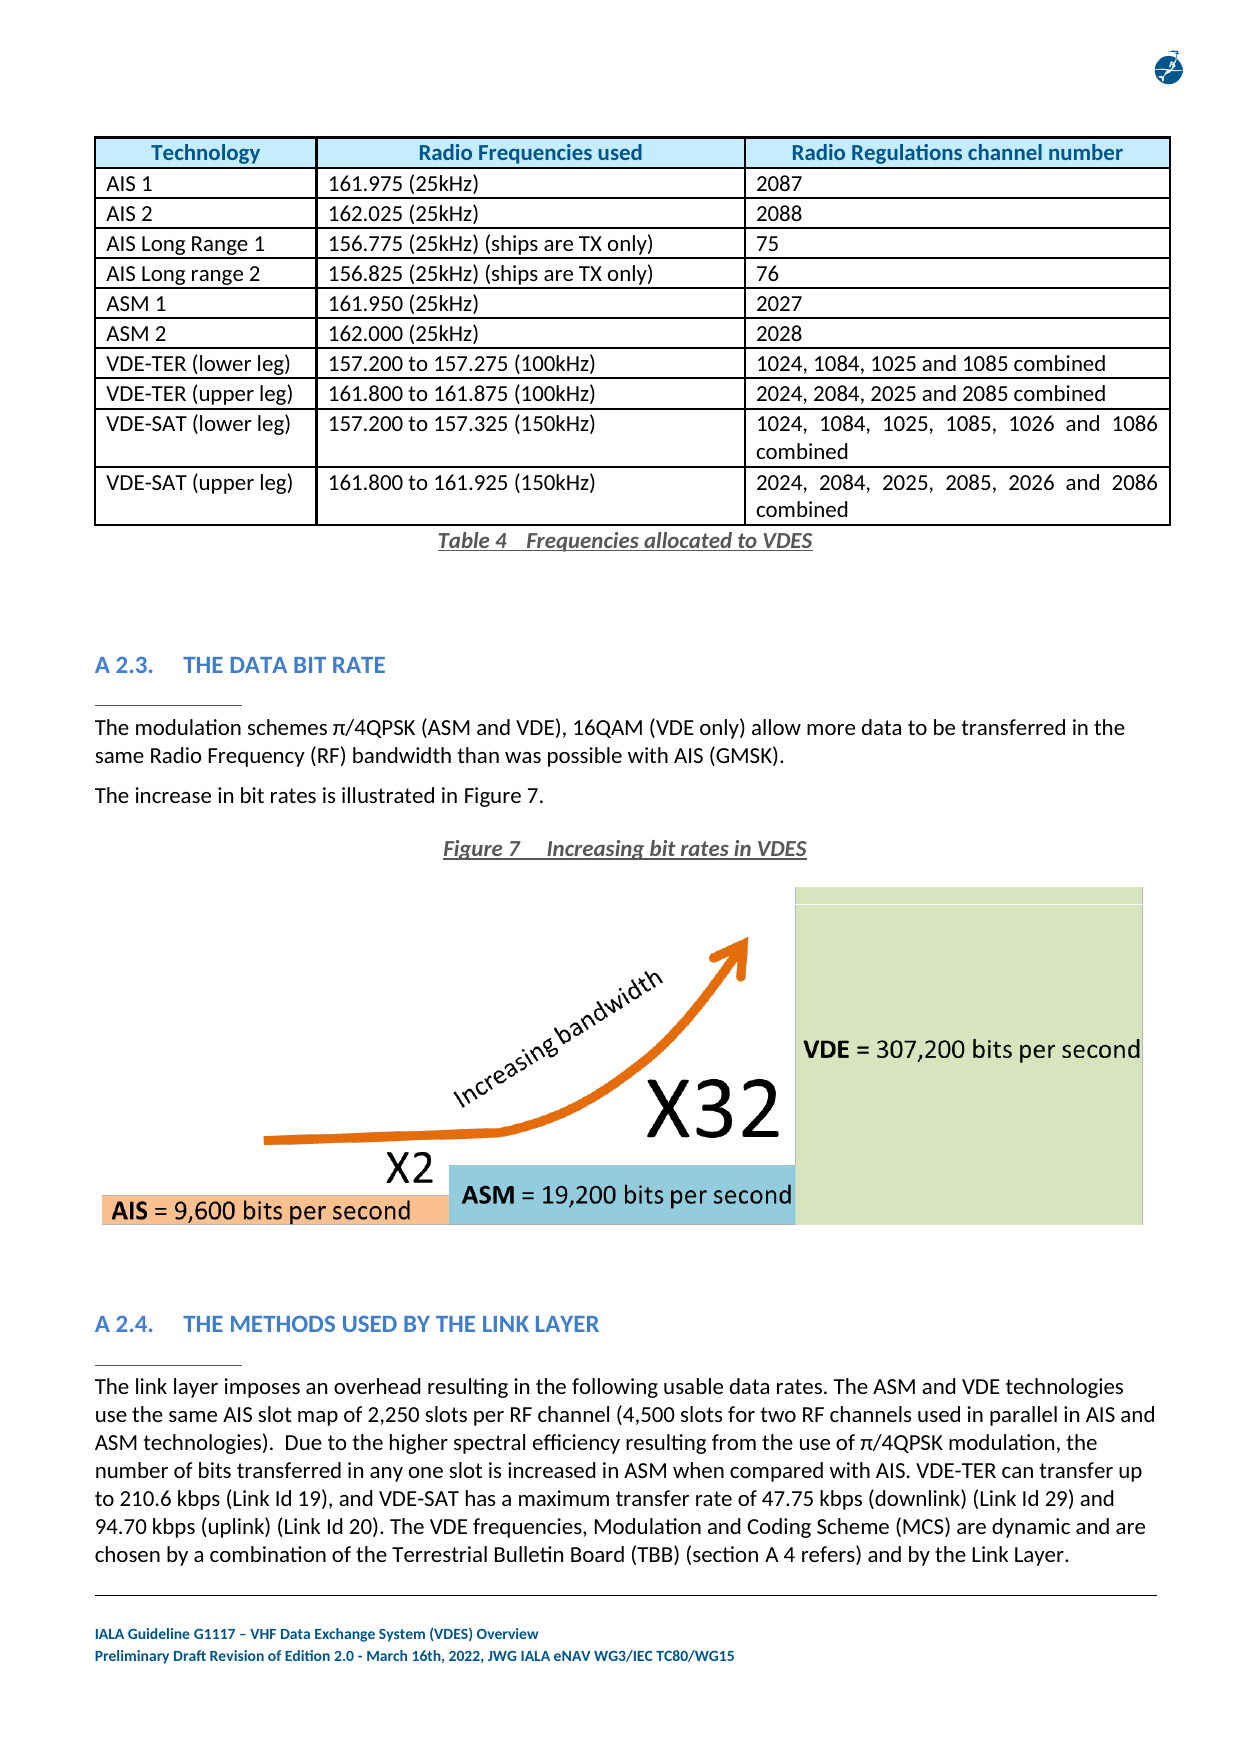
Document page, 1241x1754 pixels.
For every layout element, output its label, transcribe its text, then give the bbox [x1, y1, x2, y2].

table_cell VDE-SAT (lower leg) [96, 410, 315, 466]
table_cell 161.975 (25kHz) [318, 169, 744, 197]
text The methods used by the Link Layer [94, 1308, 1157, 1339]
text Increasing bit rates in VDES [94, 834, 1157, 862]
table_cell AIS Long range 2 [96, 259, 315, 287]
table_cell 2088 [746, 199, 1169, 227]
text The link layer imposes an overhead resulting in the following usable data rates. The ASM and VDE technologies use the same AIS slot map of 2,250 slots per RF channel (4,500 slots for two RF channels used in parallel in AIS and ASM technologies). Due to the higher spectral efficiency resulting from the use of π/4QPSK modulation, the number of bits transferred in any one slot is increased in ASM when compared with AIS. VDE-TER can transfer up to 210.6 kbps (Link Id 19), and VDE-SAT has a maximum transfer rate of 47.75 kbps (downlink) (Link Id 29) and 94.70 kbps (uplink) (Link Id 20). The VDE frequencies, Modulation and Coding Scheme (MCS) are dynamic and are chosen by a combination of the Terrestrial Bulletin Board (TBB) (section A 4 refers) and by the Link Layer. [94, 1372, 1157, 1568]
table_header Radio Frequencies used [318, 139, 744, 167]
text The modulation schemes π/4QPSK (ASM and VDE), 16QAM (VDE only) allow more data to be transferred in the same Radio Frequency (RF) bandwidth than was possible with AIS (GMSK). [94, 713, 1157, 769]
table_cell AIS 1 [96, 169, 315, 197]
table_cell 157.200 to 157.275 (100kHz) [318, 349, 744, 377]
text Frequencies allocated to VDES [94, 526, 1157, 554]
table_cell 2087 [746, 169, 1169, 197]
table_cell VDE-TER (lower leg) [96, 349, 315, 377]
table_cell 76 [746, 259, 1169, 287]
table_cell ASM 2 [96, 319, 315, 347]
table_cell AIS Long Range 1 [96, 229, 315, 257]
table_cell VDE-TER (upper leg) [96, 379, 315, 407]
text The data bit rate [94, 649, 1157, 679]
table_cell 161.800 to 161.925 (150kHz) [318, 468, 744, 524]
table_cell ASM 1 [96, 289, 315, 317]
picture [94, 887, 1158, 1243]
table_cell 157.200 to 157.325 (150kHz) [318, 410, 744, 466]
table_cell 156.825 (25kHz) (ships are TX only) [318, 259, 744, 287]
table_cell 75 [746, 229, 1169, 257]
picture [1123, 0, 1241, 119]
table_cell 161.950 (25kHz) [318, 289, 744, 317]
table_cell 156.775 (25kHz) (ships are TX only) [318, 229, 744, 257]
table_cell 1024, 1084, 1025 and 1085 combined [746, 349, 1169, 377]
table_cell 162.000 (25kHz) [318, 319, 744, 347]
text The increase in bit rates is illustrated in Figure 7. [94, 781, 1157, 809]
table_cell 2024, 2084, 2025, 2085, 2026 and 2086 combined [746, 468, 1169, 524]
table_cell 2024, 2084, 2025 and 2085 combined [746, 379, 1169, 407]
table_cell 162.025 (25kHz) [318, 199, 744, 227]
table_cell AIS 2 [96, 199, 315, 227]
table_header Technology [96, 139, 315, 167]
table_cell 161.800 to 161.875 (100kHz) [318, 379, 744, 407]
table_header Radio Regulations channel number [746, 139, 1169, 167]
table_cell 2027 [746, 289, 1169, 317]
table_cell 2028 [746, 319, 1169, 347]
table_cell VDE-SAT (upper leg) [96, 468, 315, 524]
table_cell 1024, 1084, 1025, 1085, 1026 and 1086 combined [746, 410, 1169, 466]
